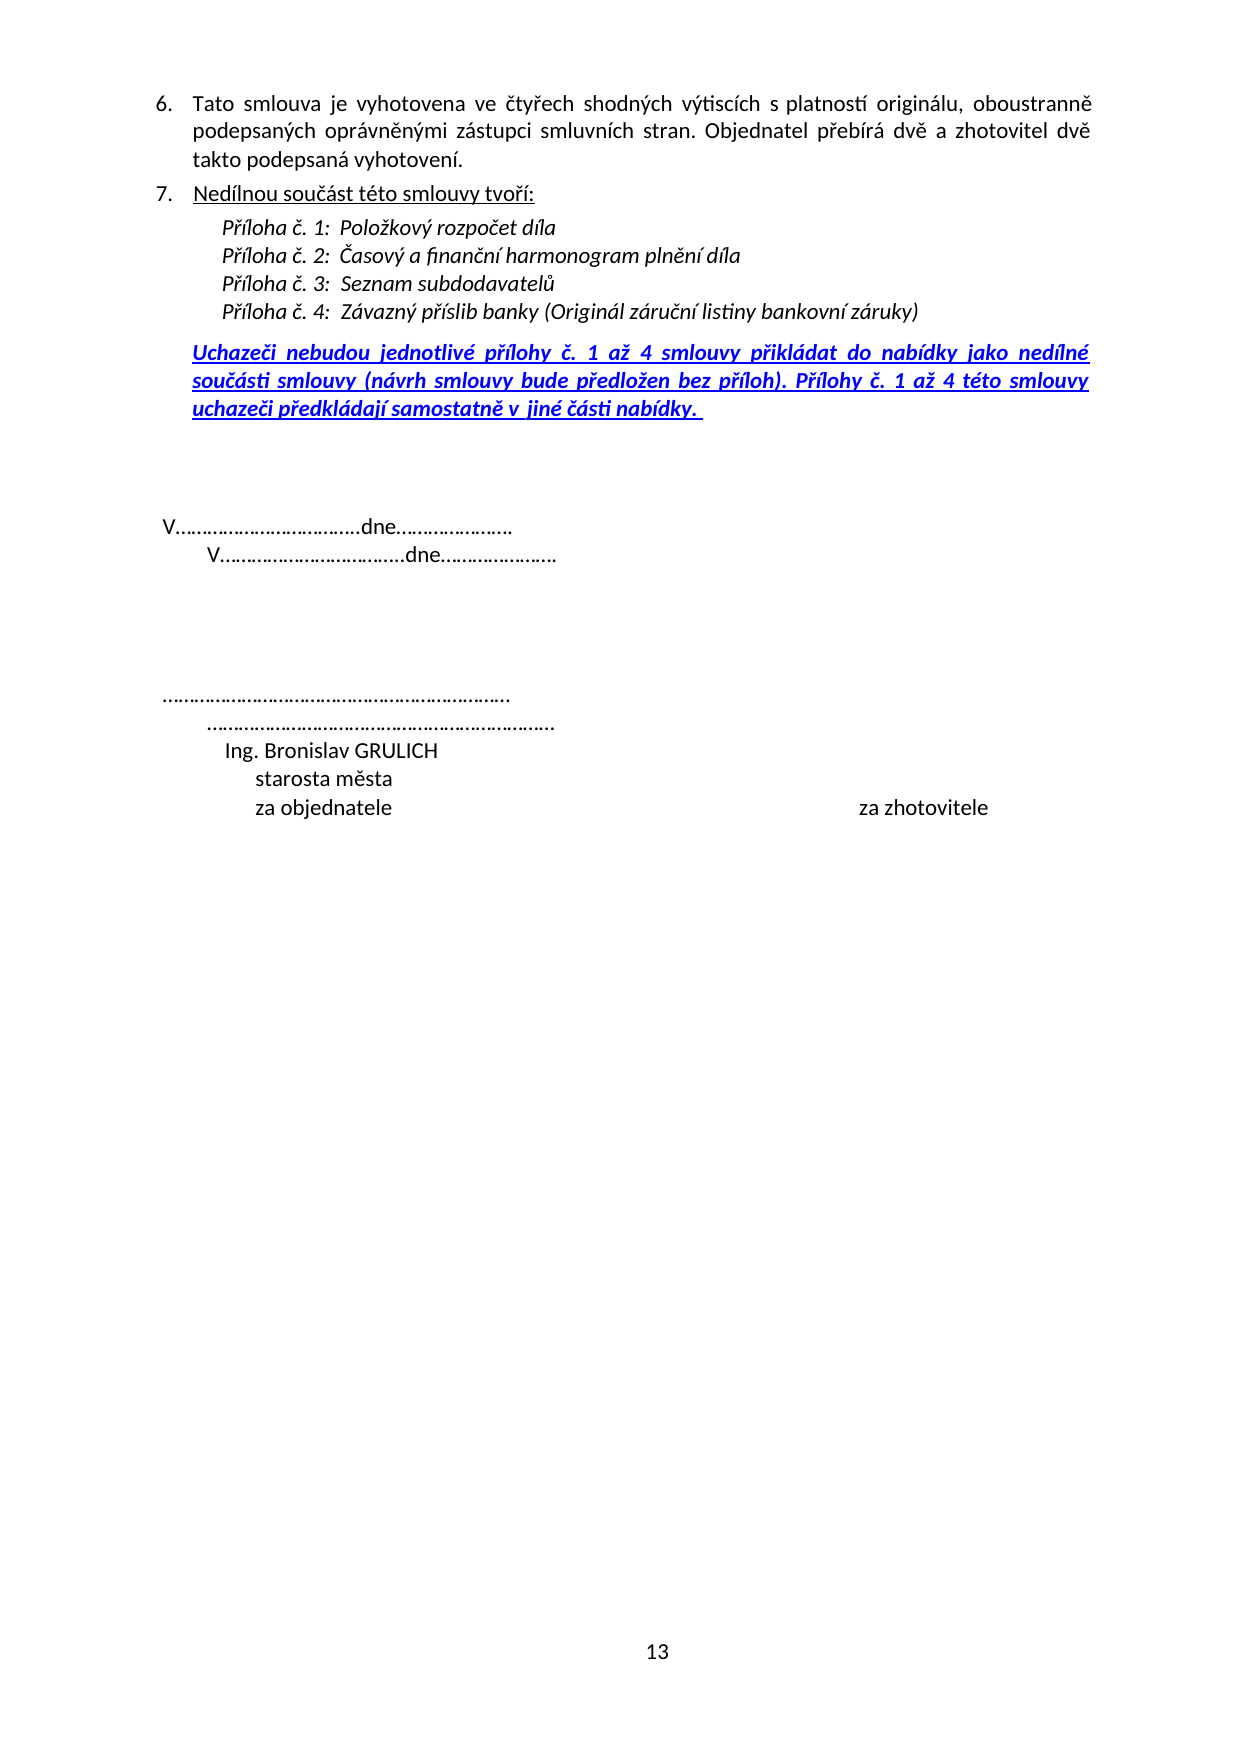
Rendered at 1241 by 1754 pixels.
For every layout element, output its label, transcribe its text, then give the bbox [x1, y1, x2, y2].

text Příloha č. 2: Časový a finanční harmonogram plnění díla [207, 241, 1093, 269]
text Příloha č. 4: Závazný příslib banky (Originál záruční listiny bankovní záruky) [222, 297, 1093, 325]
text starosta města [162, 764, 1093, 793]
text Uchazeči nebudou jednotlivé přílohy č. 1 až 4 smlouvy přikládat do nabídky jako nedílné součásti smlouvy (návrh smlouvy bude předložen bez příloh). Přílohy č. 1 až 4 této smlouvy uchazeči předkládají samostatně v jiné části nabídky. [192, 338, 1093, 422]
text Ing. Bronislav GRULICH [162, 737, 1093, 764]
list Tato smlouva je vyhotovena ve čtyřech shodných výtiscích s platností originálu, oboustranně podepsaných oprávněnými zástupci smluvních stran. Objednatel přebírá dvě a zhotovitel dvě takto podepsaná vyhotovení. [155, 89, 1093, 173]
text Příloha č. 1: Položkový rozpočet díla [207, 213, 1093, 241]
list Nedílnou součást této smlouvy tvoří: [148, 179, 1093, 207]
text Příloha č. 3: Seznam subdodavatelů [207, 269, 1093, 297]
text V……………………………..dne…………………. V……………………………..dne…………………. [162, 512, 1093, 568]
text ………………………………………………………… ………………………………………………………… [162, 681, 1093, 737]
text za objednatele za zhotovitele [162, 793, 1093, 821]
